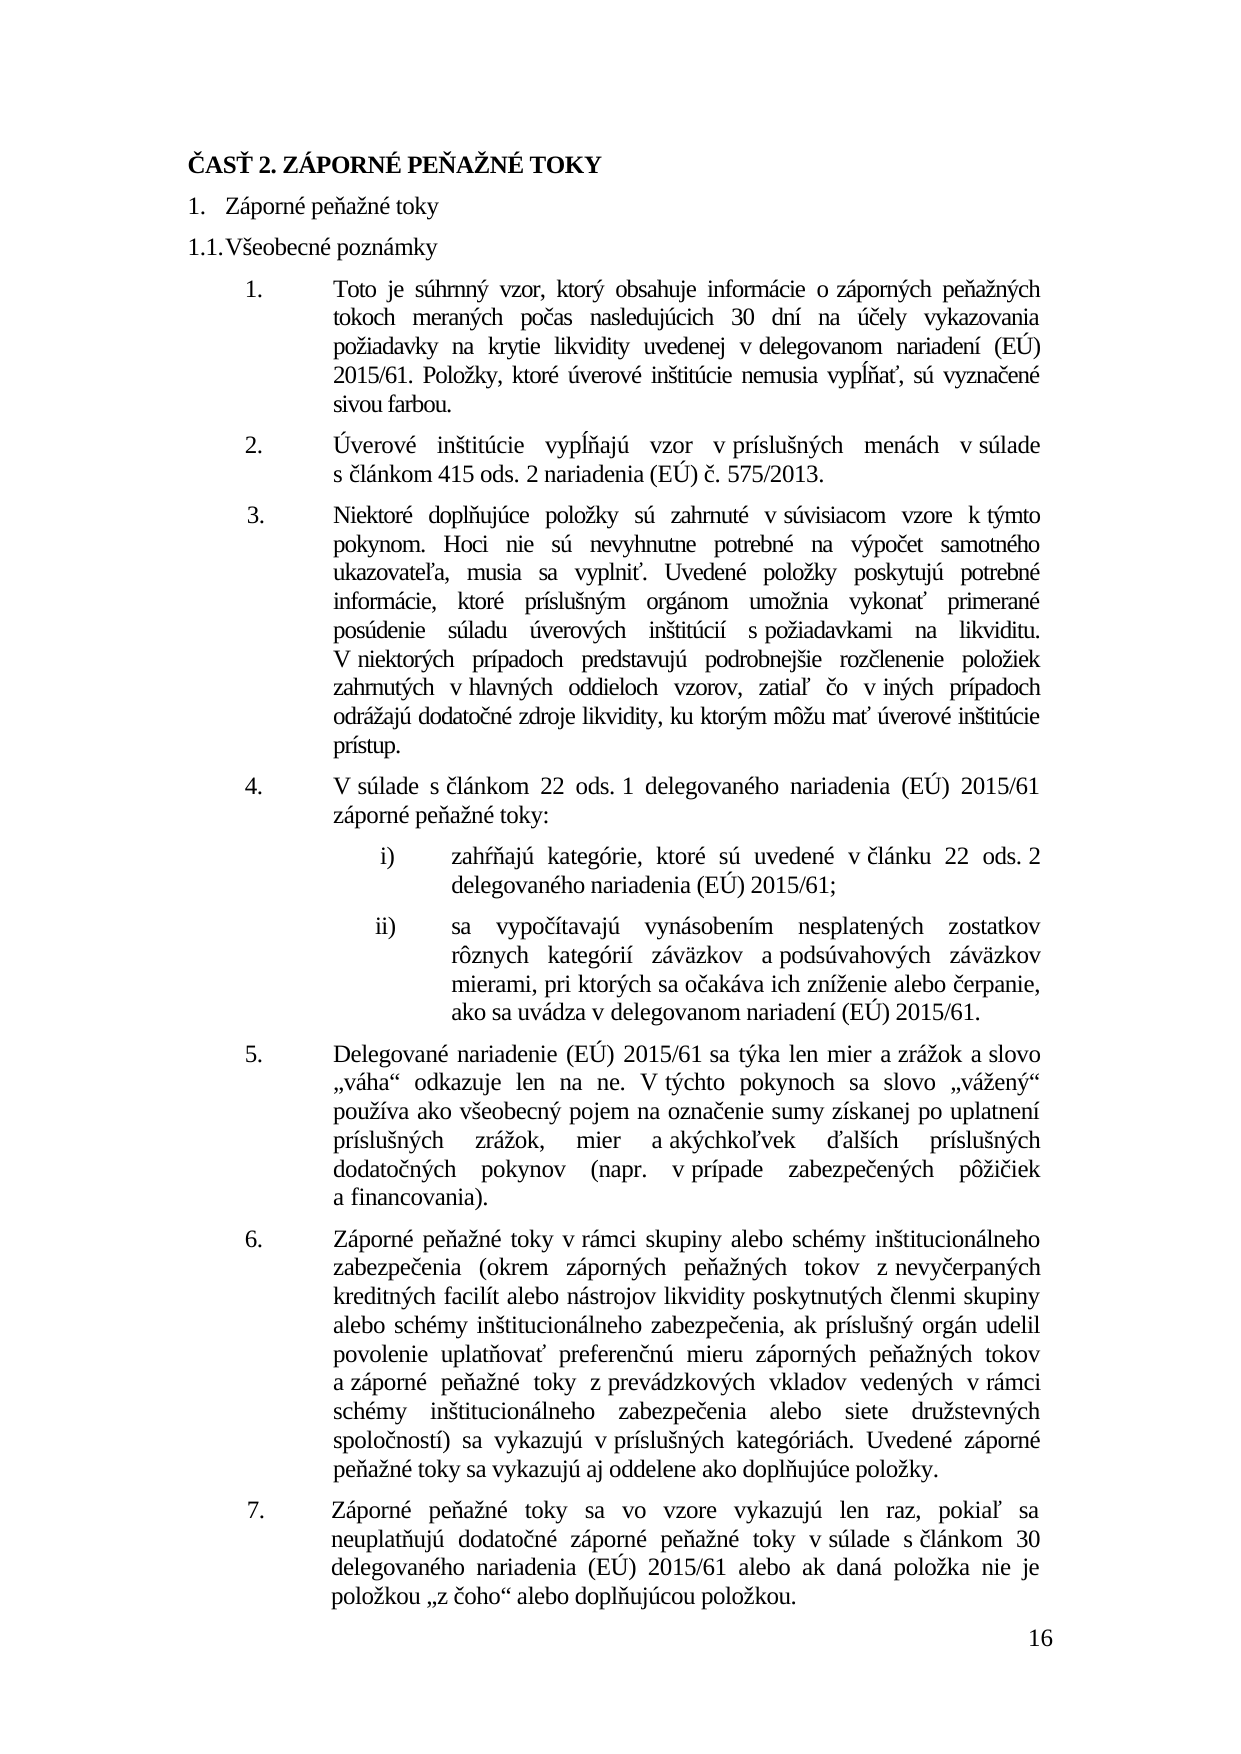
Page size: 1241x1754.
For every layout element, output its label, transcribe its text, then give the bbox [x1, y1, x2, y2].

text ii) sa vypočítavajú vynásobením nesplatených zostatkov rôznych kategórií záväzkov a podsúvahových záväzkov mierami, pri ktorých sa očakáva ich zníženie alebo čerpanie, ako sa uvádza v delegovanom nariadení (EÚ) 2015/61. [375, 911, 1041, 1026]
text i) zahŕňajú kategórie, ktoré sú uvedené v článku 22 ods. 2 delegovaného nariadenia (EÚ) 2015/61; [380, 841, 1041, 899]
list 1.1. Všeobecné poznámky [187, 232, 1053, 261]
text 1. Toto je súhrnný vzor, ktorý obsahuje informácie o záporných peňažných tokoch meraných počas nasledujúcich 30 dní na účely vykazovania požiadavky na krytie likvidity uvedenej v delegovanom nariadení (EÚ) 2015/61. Položky, ktoré úverové inštitúcie nemusia vypĺňať, sú vyznačené sivou farbou. [244, 274, 1041, 417]
text 6. Záporné peňažné toky v rámci skupiny alebo schémy inštitucionálneho zabezpečenia (okrem záporných peňažných tokov z nevyčerpaných kreditných facilít alebo nástrojov likvidity poskytnutých členmi skupiny alebo schémy inštitucionálneho zabezpečenia, ak príslušný orgán udelil povolenie uplatňovať preferenčnú mieru záporných peňažných tokov a záporné peňažné toky z prevádzkových vkladov vedených v rámci schémy inštitucionálneho zabezpečenia alebo siete družstevných spoločností) sa vykazujú v príslušných kategóriách. Uvedené záporné peňažné toky sa vykazujú aj oddelene ako doplňujúce položky. [244, 1224, 1041, 1482]
text 2. Úverové inštitúcie vypĺňajú vzor v príslušných menách v súlade s článkom 415 ods. 2 nariadenia (EÚ) č. 575/2013. [244, 430, 1040, 487]
text 4. V súlade s článkom 22 ods. 1 delegovaného nariadenia (EÚ) 2015/61 záporné peňažné toky: [244, 771, 1041, 829]
list 1. Záporné peňažné toky [187, 191, 1053, 220]
text 5. Delegované nariadenie (EÚ) 2015/61 sa týka len mier a zrážok a slovo „váha“ odkazuje len na ne. V týchto pokynoch sa slovo „vážený“ používa ako všeobecný pojem na označenie sumy získanej po uplatnení príslušných zrážok, mier a akýchkoľvek ďalších príslušných dodatočných pokynov (napr. v prípade zabezpečených pôžičiek a financovania). [244, 1039, 1041, 1211]
text ČASŤ 2. ZÁPORNÉ PEŇAŽNÉ TOKY [187, 150, 846, 179]
text 7. Záporné peňažné toky sa vo vzore vykazujú len raz, pokiaľ sa neuplatňujú dodatočné záporné peňažné toky v súlade s článkom 30 delegovaného nariadenia (EÚ) 2015/61 alebo ak daná položka nie je položkou „z čoho“ alebo doplňujúcou položkou. [247, 1495, 1041, 1610]
text 3. Niektoré doplňujúce položky sú zahrnuté v súvisiacom vzore k týmto pokynom. Hoci nie sú nevyhnutne potrebné na výpočet samotného ukazovateľa, musia sa vyplniť. Uvedené položky poskytujú potrebné informácie, ktoré príslušným orgánom umožnia vykonať primerané posúdenie súladu úverových inštitúcií s požiadavkami na likviditu. V niektorých prípadoch predstavujú podrobnejšie rozčlenenie položiek zahrnutých v hlavných oddieloch vzorov, zatiaľ čo v iných prípadoch odrážajú dodatočné zdroje likvidity, ku ktorým môžu mať úverové inštitúcie prístup. [247, 500, 1041, 759]
